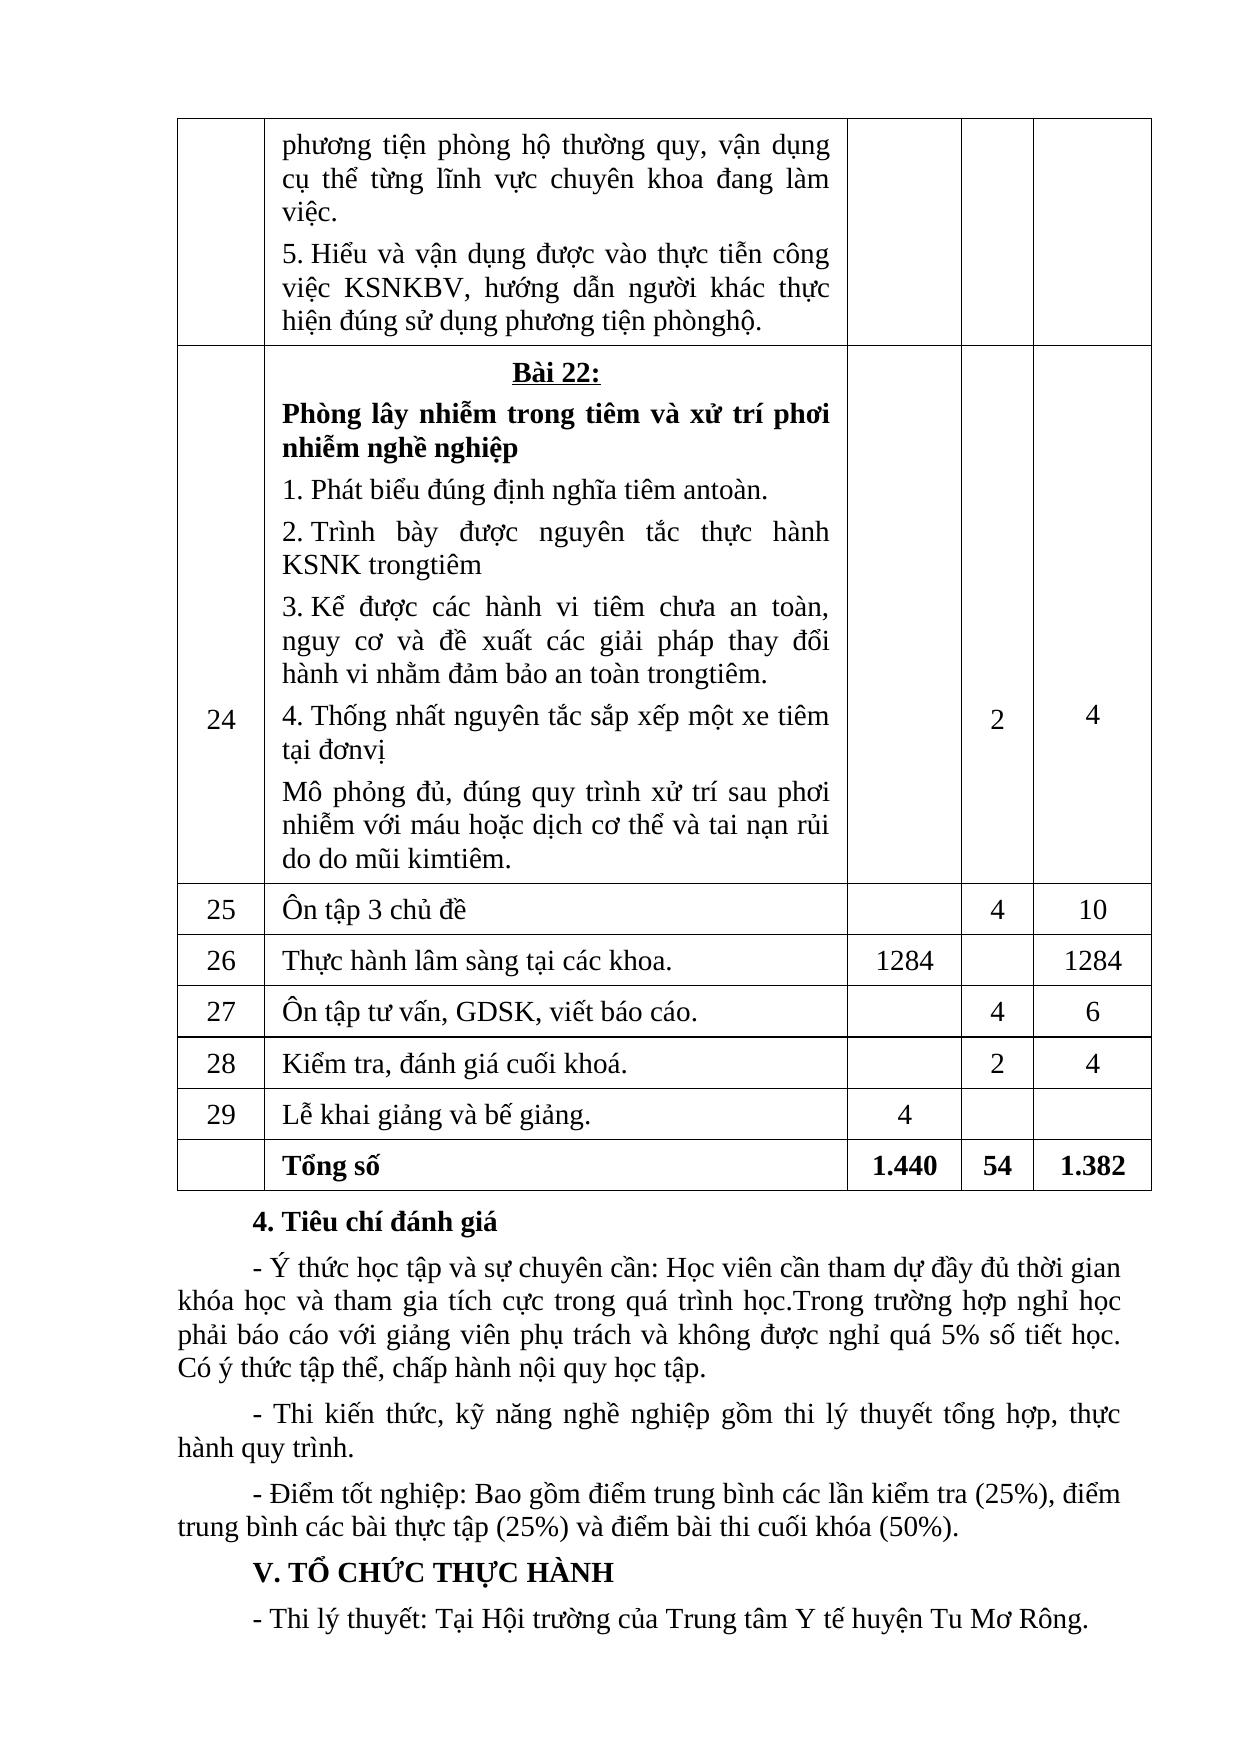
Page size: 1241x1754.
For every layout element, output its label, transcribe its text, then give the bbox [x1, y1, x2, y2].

table_cell 2 [962, 346, 1033, 883]
table_cell Lễ khai giảng và bế giảng. [265, 1089, 847, 1139]
table_cell 4 [848, 1089, 961, 1139]
text 4. Tiêu chí đánh giá [177, 1204, 1122, 1237]
table_cell [848, 119, 961, 345]
table_cell 26 [178, 935, 264, 985]
table_cell 23 [178, 119, 264, 345]
table_cell 4 [1034, 346, 1151, 883]
table_cell [962, 935, 1033, 985]
text - Thi kiến thức, kỹ năng nghề nghiệp gồm thi lý thuyết tổng hợp, thực hành quy trình. [177, 1396, 1122, 1463]
text - Điểm tốt nghiệp: Bao gồm điểm trung bình các lần kiểm tra (25%), điểm trung bình các bài thực tập (25%) và điểm bài thi cuối khóa (50%). [177, 1476, 1122, 1543]
table_cell 2 [962, 1038, 1033, 1088]
table_cell Tổng số [265, 1140, 847, 1190]
table_cell [848, 884, 961, 934]
table_cell 10 [1034, 884, 1151, 934]
table_cell [848, 986, 961, 1036]
table_cell 4 [962, 986, 1033, 1036]
table_cell Thực hành lâm sàng tại các khoa. [265, 935, 847, 985]
table_cell 1.440 [848, 1140, 961, 1190]
table_cell 2 [962, 119, 1033, 345]
table_cell [848, 1038, 961, 1088]
table_cell [848, 346, 961, 883]
table_cell 4 [962, 884, 1033, 934]
table_cell 1284 [848, 935, 961, 985]
table_cell 4 [1034, 119, 1151, 345]
table_cell Ôn tập tư vấn, GDSK, viết báo cáo. [265, 986, 847, 1036]
table_cell 27 [178, 986, 264, 1036]
text - Thi lý thuyết: Tại Hội trường của Trung tâm Y tế huyện Tu Mơ Rông. [177, 1602, 1122, 1635]
table_cell 29 [178, 1089, 264, 1139]
table_cell [178, 1140, 264, 1190]
table_cell 1.382 [1034, 1140, 1151, 1190]
table_cell 6 [1034, 986, 1151, 1036]
table_cell Ôn tập 3 chủ đề [265, 884, 847, 934]
table_cell [1034, 1089, 1151, 1139]
table_cell Bài 22: Phòng lây nhiễm trong tiêm và xử trí phơi nhiễm nghề nghiệp Phát biểu đúng định nghĩa tiêm antoàn. Trình bày được nguyên tắc thực hành KSNK trongtiêm Kể được các hành vi tiêm chưa an toàn, nguy cơ và đề xuất các giải pháp thay đổi hành vi nhằm đảm bảo an toàn trongtiêm. Thống nhất nguyên tắc sắp xếp một xe tiêm tại đơnvị Mô phỏng đủ, đúng quy trình xử trí sau phơi nhiễm với máu hoặc dịch cơ thể và tai nạn rủi do do mũi kimtiêm. [265, 346, 847, 883]
text - Ý thức học tập và sự chuyên cần: Học viên cần tham dự đầy đủ thời gian khóa học và tham gia tích cực trong quá trình học.Trong trường hợp nghỉ học phải báo cáo với giảng viên phụ trách và không được nghỉ quá 5% số tiết học. Có ý thức tập thể, chấp hành nội quy học tập. [177, 1250, 1122, 1384]
table_cell 25 [178, 884, 264, 934]
table_cell 4 [1034, 1038, 1151, 1088]
table_cell Kiểm tra, đánh giá cuối khoá. [265, 1038, 847, 1088]
table_cell 24 [178, 346, 264, 883]
text V. TỔ CHỨC THỰC HÀNH [177, 1556, 1122, 1589]
table_cell [962, 1089, 1033, 1139]
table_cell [265, 119, 847, 345]
table_cell 54 [962, 1140, 1033, 1190]
table_cell 1284 [1034, 935, 1151, 985]
table_cell 28 [178, 1038, 264, 1088]
